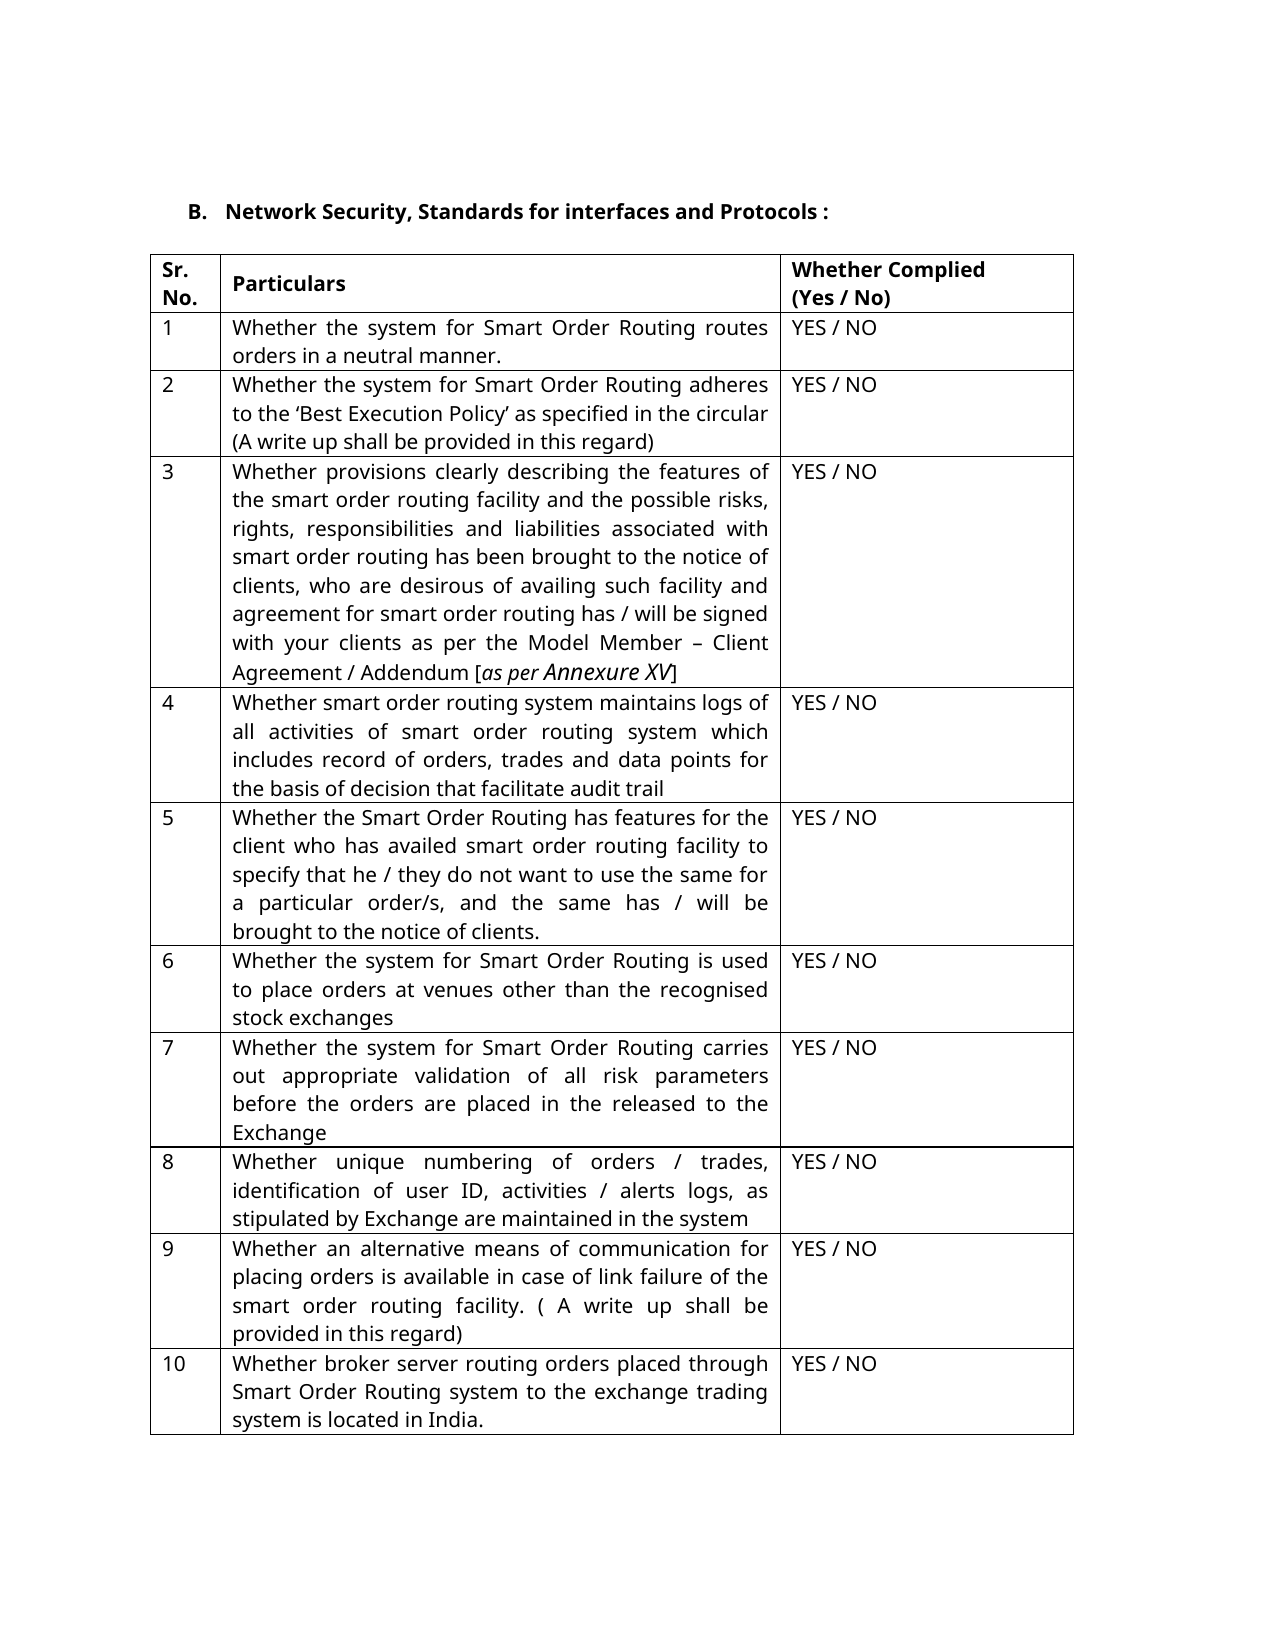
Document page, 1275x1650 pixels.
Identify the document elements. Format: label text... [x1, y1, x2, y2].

table_cell YES / NO [781, 946, 1073, 1032]
table_cell 6 [151, 946, 220, 1032]
table_cell Whether broker server routing orders placed through Smart Order Routing system to the exchange trading system is located in India. [221, 1349, 780, 1434]
table_cell Whether the system for Smart Order Routing routes orders in a neutral manner. [221, 313, 780, 369]
table_cell Whether the Smart Order Routing has features for the client who has availed smart order routing facility to specify that he / they do not want to use the same for a particular order/s, and the same has / will be brought to the notice of clients. [221, 803, 780, 945]
table_cell 2 [151, 371, 220, 456]
table_cell Whether the system for Smart Order Routing is used to place orders at venues other than the recognised stock exchanges [221, 946, 780, 1032]
table_cell 10 [151, 1349, 220, 1434]
table_cell 3 [151, 457, 220, 687]
table_cell 1 [151, 313, 220, 369]
table_cell 7 [151, 1033, 220, 1146]
table_cell 9 [151, 1234, 220, 1348]
table_cell Whether smart order routing system maintains logs of all activities of smart order routing system which includes record of orders, trades and data points for the basis of decision that facilitate audit trail [221, 688, 780, 802]
table_cell YES / NO [781, 688, 1073, 802]
table_cell YES / NO [781, 803, 1073, 945]
table_cell Whether the system for Smart Order Routing carries out appropriate validation of all risk parameters before the orders are placed in the released to the Exchange [221, 1033, 780, 1146]
table_cell 8 [151, 1148, 220, 1233]
list Network Security, Standards for interfaces and Protocols : [187, 197, 1125, 225]
table_cell 5 [151, 803, 220, 945]
table_cell YES / NO [781, 1234, 1073, 1348]
table_cell YES / NO [781, 1033, 1073, 1146]
table_cell Whether an alternative means of communication for placing orders is available in case of link failure of the smart order routing facility. ( A write up shall be provided in this regard) [221, 1234, 780, 1348]
table_cell YES / NO [781, 313, 1073, 369]
table_cell YES / NO [781, 371, 1073, 456]
table_header Sr. No. [151, 255, 220, 312]
table_cell Whether provisions clearly describing the features of the smart order routing facility and the possible risks, rights, responsibilities and liabilities associated with smart order routing has been brought to the notice of clients, who are desirous of availing such facility and agreement for smart order routing has / will be signed with your clients as per the Model Member – Client Agreement / Addendum [as per Annexure XV] [221, 457, 780, 687]
table_cell Whether the system for Smart Order Routing adheres to the ‘Best Execution Policy’ as specified in the circular (A write up shall be provided in this regard) [221, 371, 780, 456]
table_header Particulars [221, 255, 780, 312]
table_cell Whether unique numbering of orders / trades, identification of user ID, activities / alerts logs, as stipulated by Exchange are maintained in the system [221, 1148, 780, 1233]
table_header Whether Complied (Yes / No) [781, 255, 1073, 312]
table_cell YES / NO [781, 1349, 1073, 1434]
table_cell YES / NO [781, 457, 1073, 687]
table_cell 4 [151, 688, 220, 802]
table_cell YES / NO [781, 1148, 1073, 1233]
